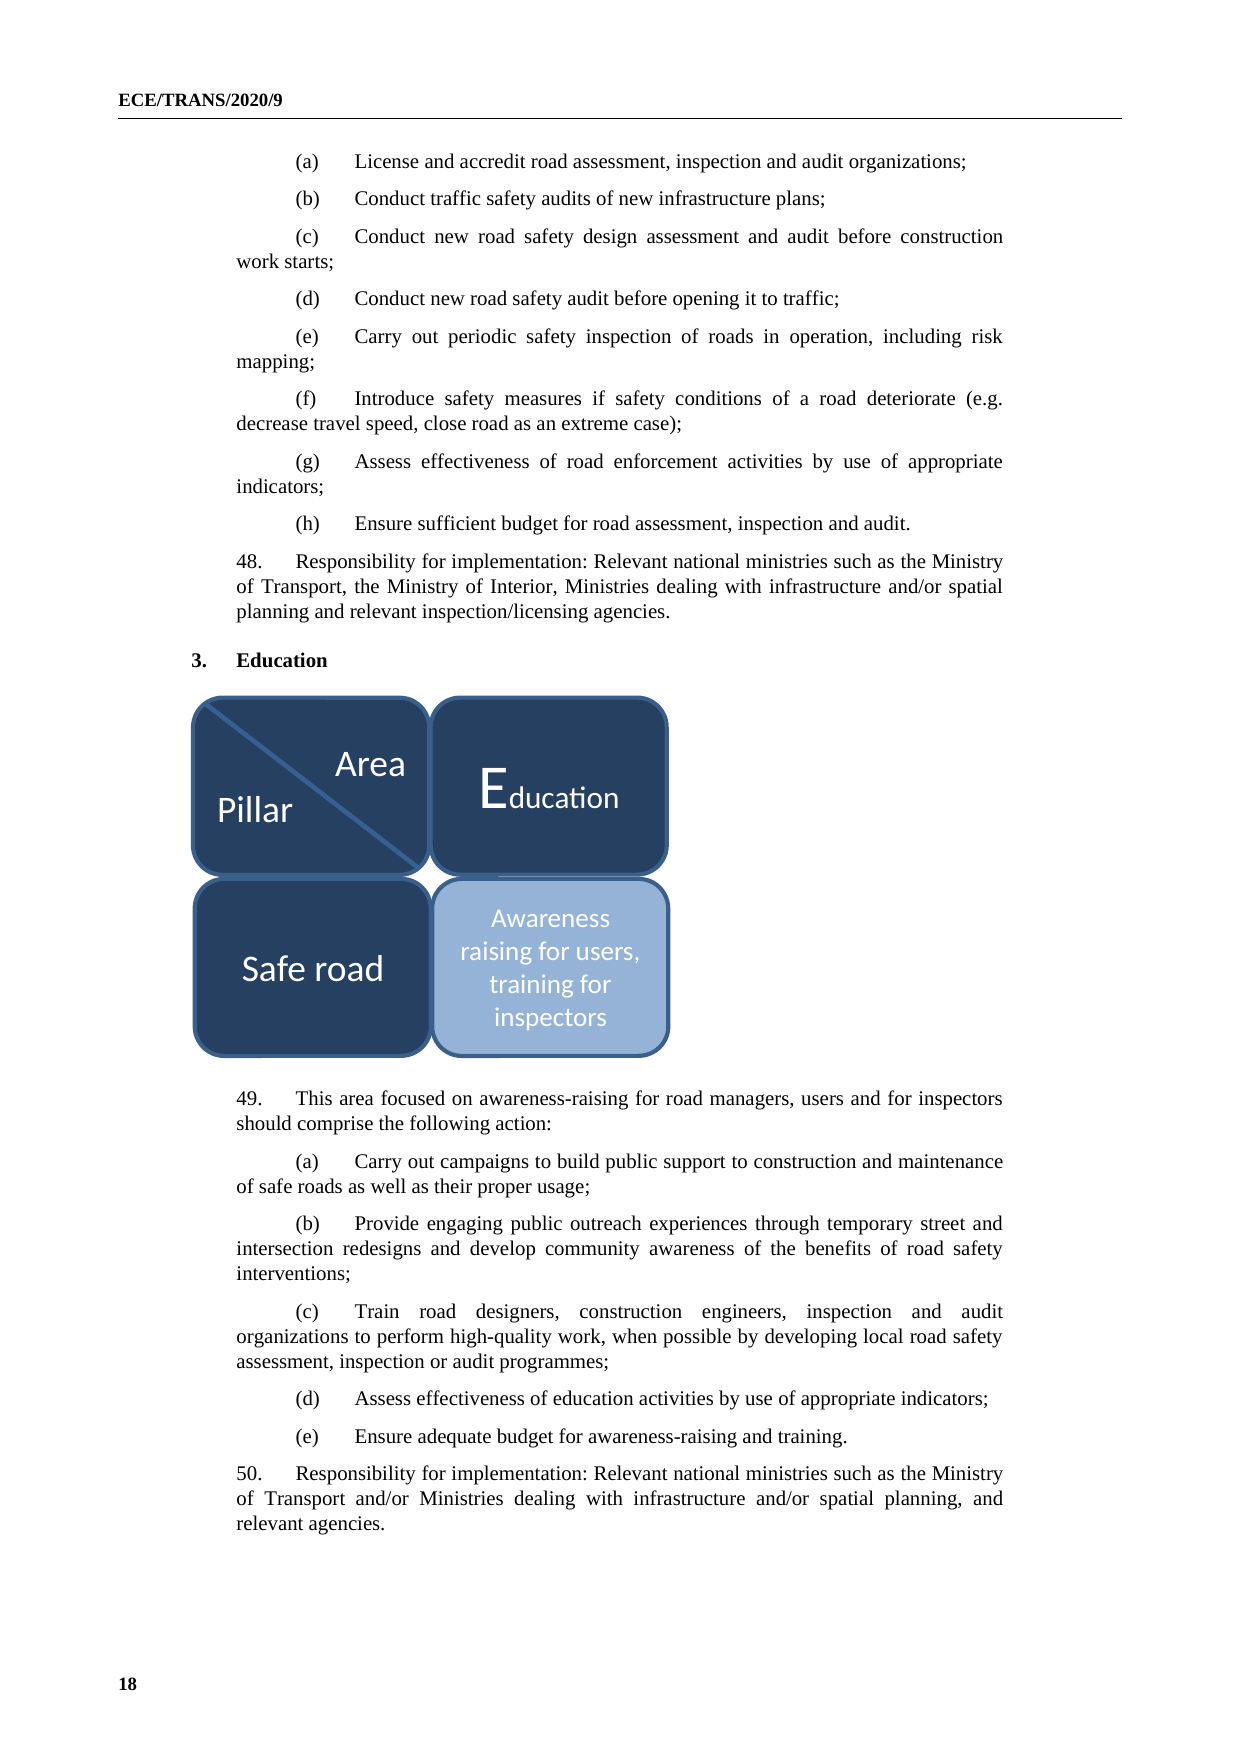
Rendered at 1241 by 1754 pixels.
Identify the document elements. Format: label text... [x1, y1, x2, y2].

text (b) Conduct traffic safety audits of new infrastructure plans; [236, 185, 1004, 210]
text (f) Introduce safety measures if safety conditions of a road deteriorate (e.g. decrease travel speed, close road as an extreme case); [236, 385, 1004, 435]
text (d) Conduct new road safety audit before opening it to traffic; [236, 285, 1004, 310]
text (c) Conduct new road safety design assessment and audit before construction work starts; [236, 223, 1004, 273]
text 48. Responsibility for implementation: Relevant national ministries such as the Ministry of Transport, the Ministry of Interior, Ministries dealing with infrastructure and/or spatial planning and relevant inspection/licensing agencies. [236, 548, 1004, 623]
text (d) Assess effectiveness of education activities by use of appropriate indicators; [236, 1385, 1004, 1410]
text (e) Carry out periodic safety inspection of roads in operation, including risk mapping; [236, 323, 1004, 373]
text (e) Ensure adequate budget for awareness-raising and training. [236, 1423, 1004, 1448]
text (c) Train road designers, construction engineers, inspection and audit organizations to perform high-quality work, when possible by developing local road safety assessment, inspection or audit programmes; [236, 1298, 1004, 1373]
text (b) Provide engaging public outreach experiences through temporary street and intersection redesigns and develop community awareness of the benefits of road safety interventions; [236, 1210, 1004, 1285]
text (a) Carry out campaigns to build public support to construction and maintenance of safe roads as well as their proper usage; [236, 1148, 1004, 1198]
text 50. Responsibility for implementation: Relevant national ministries such as the Ministry of Transport and/or Ministries dealing with infrastructure and/or spatial planning, and relevant agencies. [236, 1460, 1004, 1535]
text 49. This area focused on awareness-raising for road managers, users and for inspectors should comprise the following action: [236, 1085, 1004, 1135]
text (h) Ensure sufficient budget for road assessment, inspection and audit. [236, 510, 1004, 535]
text (g) Assess effectiveness of road enforcement activities by use of appropriate indicators; [236, 448, 1004, 498]
text (a) License and accredit road assessment, inspection and audit organizations; [236, 148, 1004, 173]
text 3. Education [118, 648, 1004, 673]
